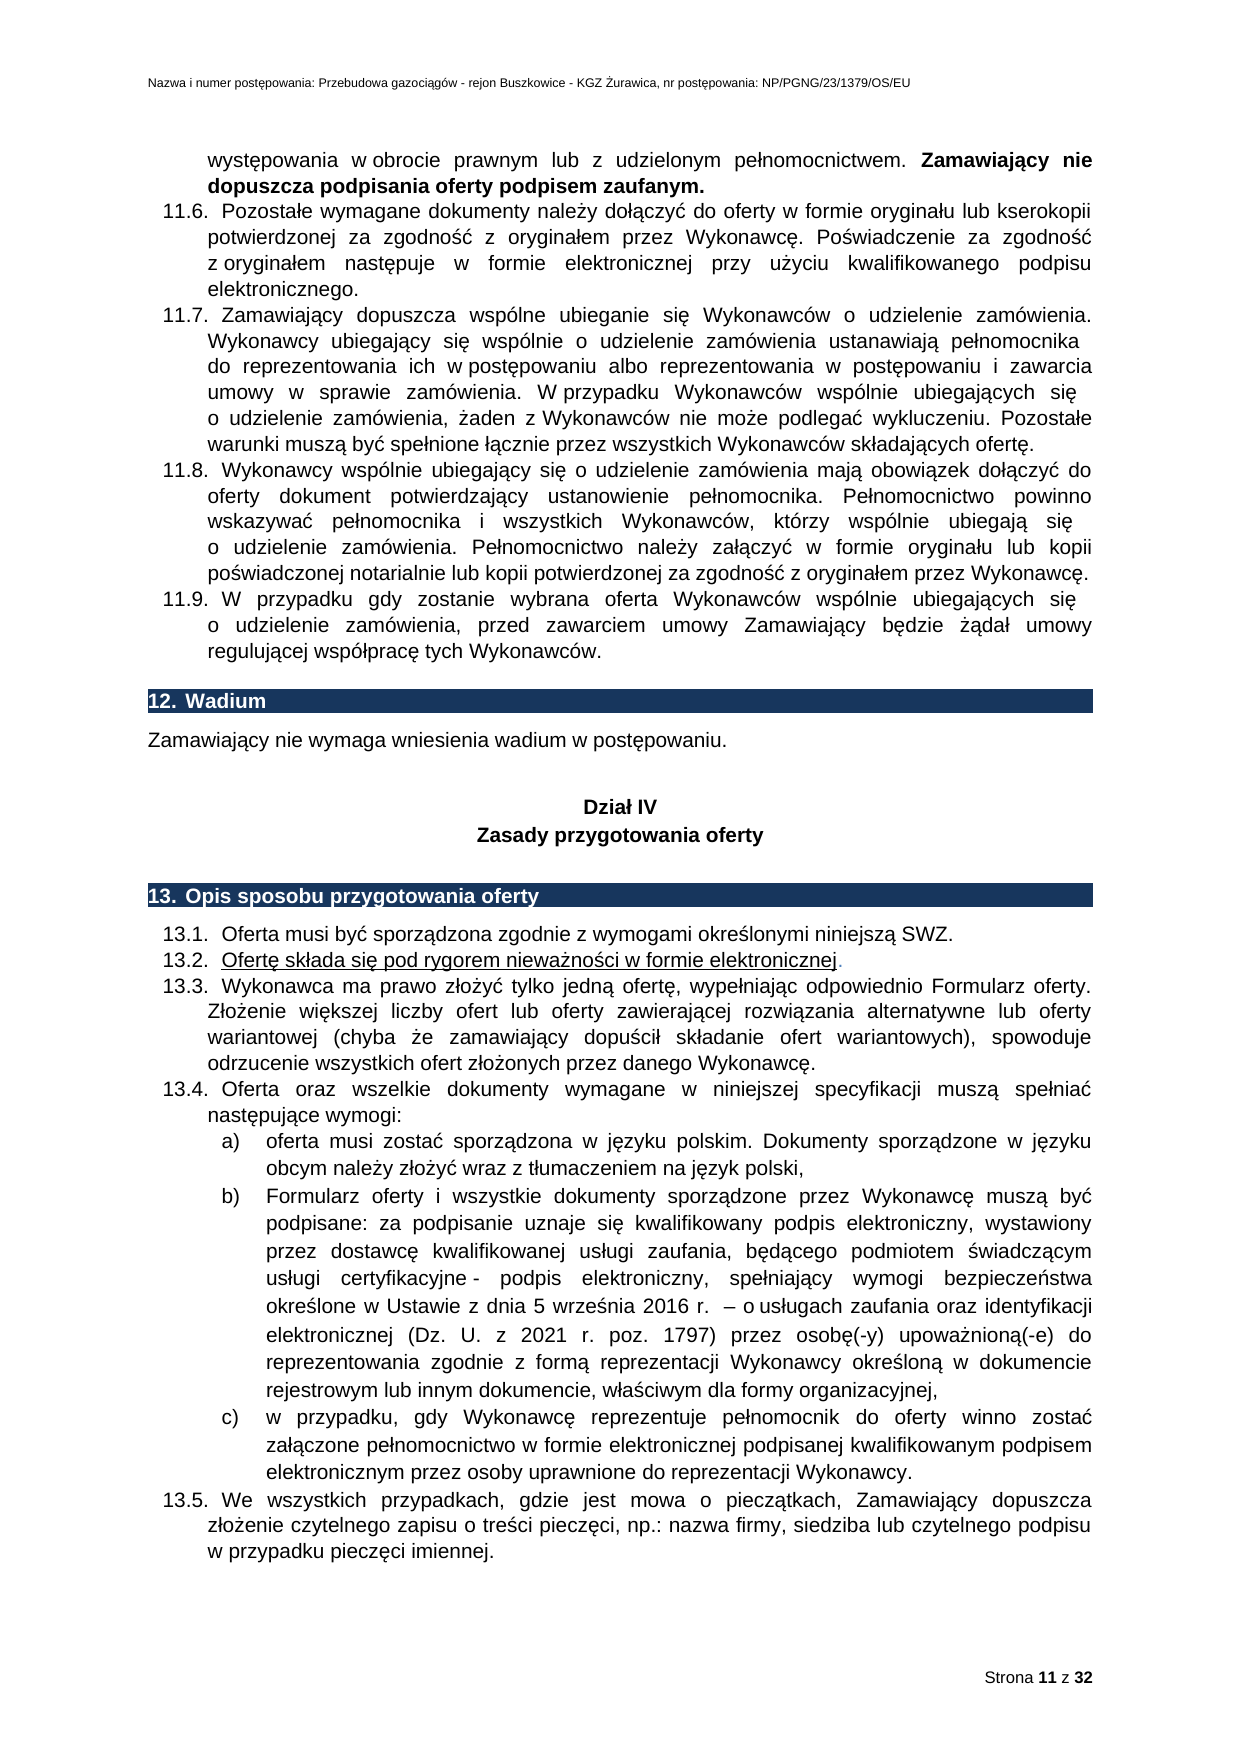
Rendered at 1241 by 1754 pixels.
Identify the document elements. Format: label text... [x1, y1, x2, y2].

text Pozostałe wymagane dokumenty należy dołączyć do oferty w formie oryginału lub kserokopii potwierdzonej za zgodność z oryginałem przez Wykonawcę. Poświadczenie za zgodność z oryginałem następuje w formie elektronicznej przy użyciu kwalifikowanego podpisu elektronicznego. [162, 199, 1093, 301]
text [162, 148, 1093, 197]
text Oferta oraz wszelkie dokumenty wymagane w niniejszej specyfikacji muszą spełniać następujące wymogi: [162, 1077, 1093, 1127]
text Zasady przygotowania oferty [148, 823, 1093, 847]
text Zamawiający dopuszcza wspólne ubieganie się Wykonawców o udzielenie zamówienia. Wykonawcy ubiegający się wspólnie o udzielenie zamówienia ustanawiają pełnomocnika do reprezentowania ich w postępowaniu albo reprezentowania w postępowaniu i zawarcia umowy w sprawie zamówienia. W przypadku Wykonawców wspólnie ubiegających się o udzielenie zamówienia, żaden z Wykonawców nie może podlegać wykluczeniu. Pozostałe warunki muszą być spełnione łącznie przez wszystkich Wykonawców składających ofertę. [162, 303, 1093, 456]
text Opis sposobu przygotowania oferty [148, 883, 1093, 907]
text We wszystkich przypadkach, gdzie jest mowa o pieczątkach, Zamawiający dopuszcza złożenie czytelnego zapisu o treści pieczęci, np.: nazwa firmy, siedziba lub czytelnego podpisu w przypadku pieczęci imiennej. [162, 1487, 1093, 1563]
text Wykonawcy wspólnie ubiegający się o udzielenie zamówienia mają obowiązek dołączyć do oferty dokument potwierdzający ustanowienie pełnomocnika. Pełnomocnictwo powinno wskazywać pełnomocnika i wszystkich Wykonawców, którzy wspólnie ubiegają się o udzielenie zamówienia. Pełnomocnictwo należy załączyć w formie oryginału lub kopii poświadczonej notarialnie lub kopii potwierdzonej za zgodność z oryginałem przez Wykonawcę. [162, 458, 1093, 585]
text Ofertę składa się pod rygorem nieważności w formie elektronicznej. [162, 948, 1093, 972]
text Oferta musi być sporządzona zgodnie z wymogami określonymi niniejszą SWZ. [162, 922, 1093, 946]
text Dział IV [148, 795, 1093, 819]
text W przypadku gdy zostanie wybrana oferta Wykonawców wspólnie ubiegających się o udzielenie zamówienia, przed zawarciem umowy Zamawiający będzie żądał umowy regulującej współpracę tych Wykonawców. [162, 587, 1093, 662]
text Wadium [148, 689, 1093, 713]
list w przypadku, gdy Wykonawcę reprezentuje pełnomocnik do oferty winno zostać załączone pełnomocnictwo w formie elektronicznej podpisanej kwalifikowanym podpisem elektronicznym przez osoby uprawnione do reprezentacji Wykonawcy. [221, 1405, 1093, 1484]
list oferta musi zostać sporządzona w języku polskim. Dokumenty sporządzone w języku obcym należy złożyć wraz z tłumaczeniem na język polski, [221, 1128, 1093, 1180]
list Zamawiający nie wymaga wniesienia wadium w postępowaniu. [148, 728, 1093, 752]
text Wykonawca ma prawo złożyć tylko jedną ofertę, wypełniając odpowiednio Formularz oferty. Złożenie większej liczby ofert lub oferty zawierającej rozwiązania alternatywne lub oferty wariantowej (chyba że zamawiający dopuścił składanie ofert wariantowych), spowoduje odrzucenie wszystkich ofert złożonych przez danego Wykonawcę. [162, 973, 1093, 1075]
list Formularz oferty i wszystkie dokumenty sporządzone przez Wykonawcę muszą być podpisane: za podpisanie uznaje się kwalifikowany podpis elektroniczny, wystawiony przez dostawcę kwalifikowanej usługi zaufania, będącego podmiotem świadczącym usługi certyfikacyjne - podpis elektroniczny, spełniający wymogi bezpieczeństwa określone w Ustawie z dnia 5 września 2016 r. – o usługach zaufania oraz identyfikacji elektronicznej (Dz. U. z 2021 r. poz. 1797) przez osobę(-y) upoważnioną(-e) do reprezentowania zgodnie z formą reprezentacji Wykonawcy określoną w dokumencie rejestrowym lub innym dokumencie, właściwym dla formy organizacyjnej, [221, 1183, 1093, 1401]
